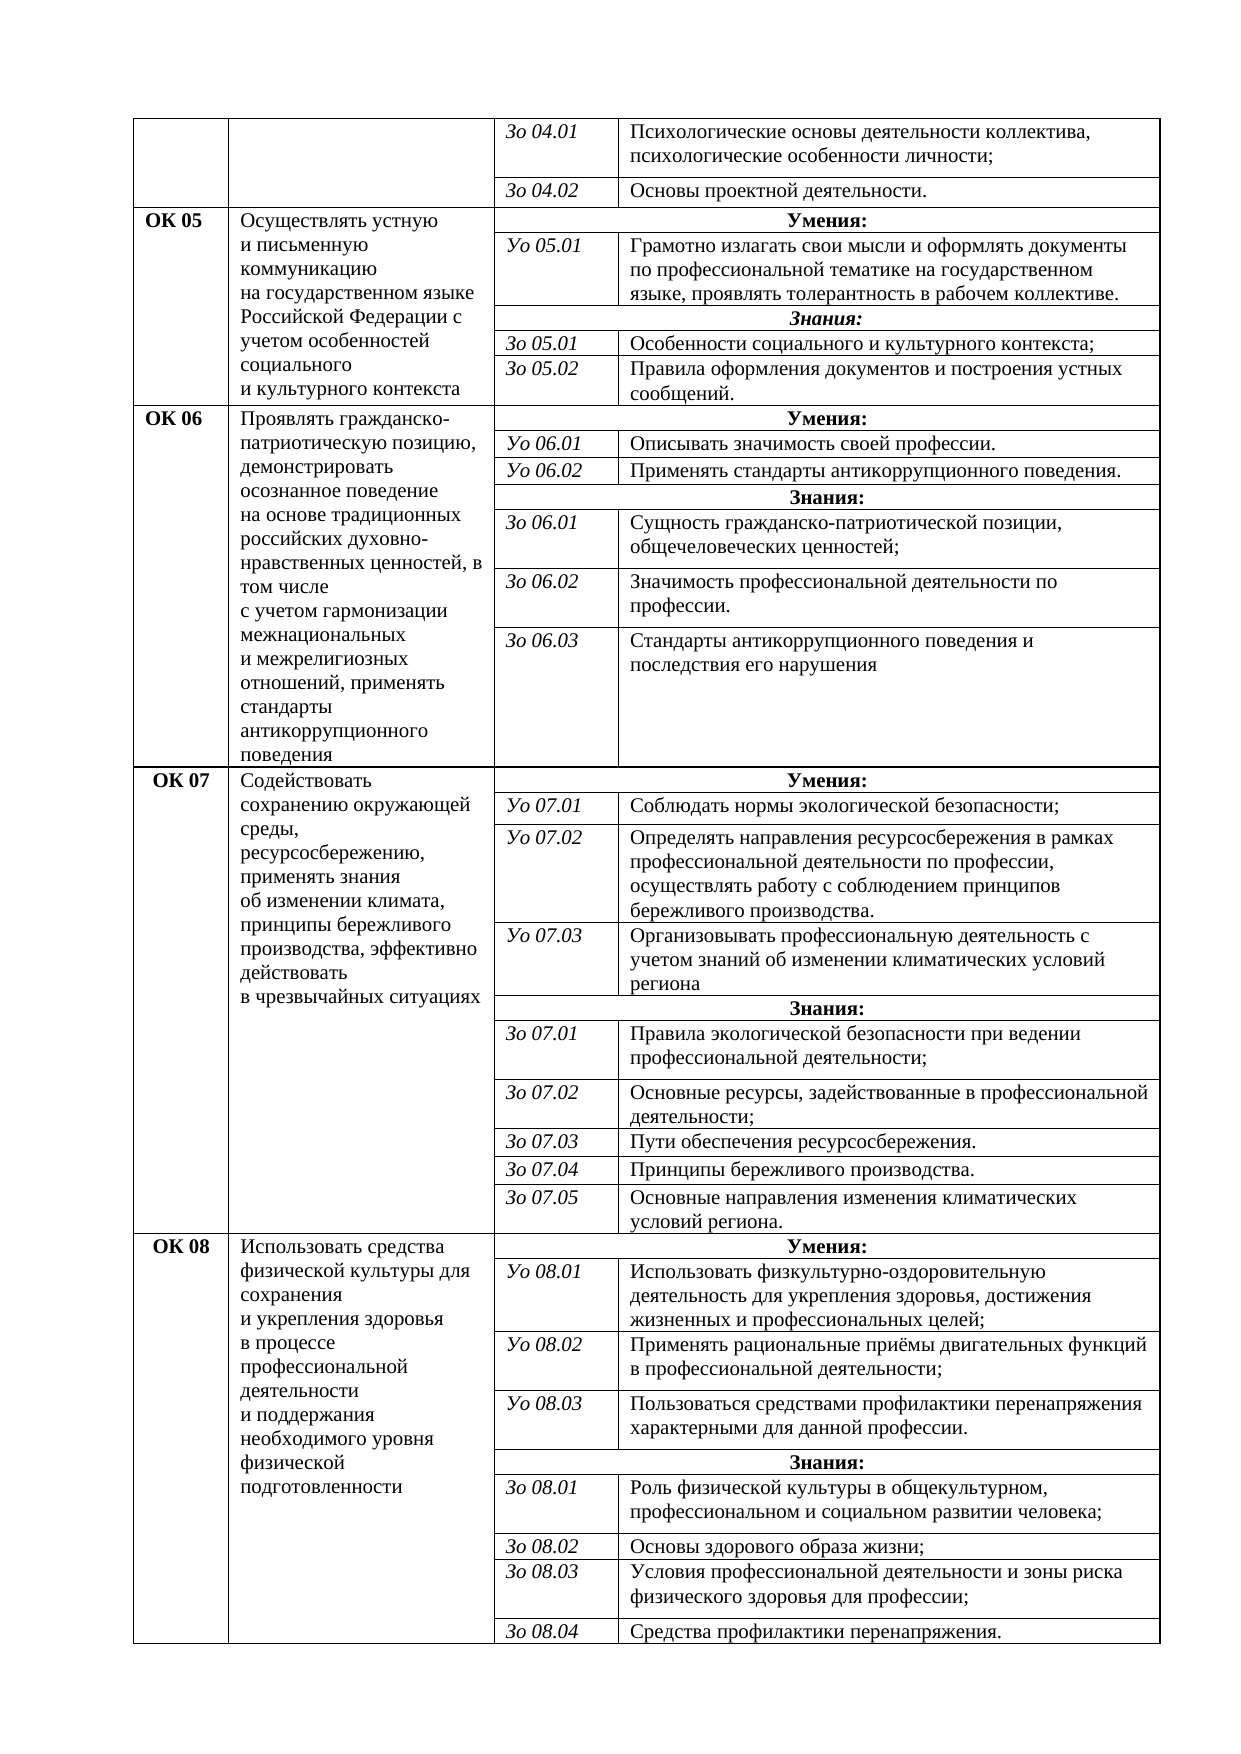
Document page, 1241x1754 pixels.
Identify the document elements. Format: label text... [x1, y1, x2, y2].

table_cell Уо 08.03 [495, 1391, 618, 1449]
table_cell Зо 06.01 [495, 510, 618, 568]
table_cell Зо 04.01 [495, 119, 618, 177]
table_cell Уо 05.01 [495, 233, 618, 305]
table_cell Уо 08.02 [495, 1332, 618, 1390]
table_cell Уо 08.01 [495, 1259, 618, 1331]
table_cell ОК 06 [134, 406, 228, 766]
table_cell Описывать значимость своей профессии. [619, 431, 1159, 457]
table_cell Грамотно излагать свои мысли и оформлять документы по профессиональной тематике на государственном языке, проявлять толерантность в рабочем коллективе. [619, 233, 1159, 305]
table_cell Уо 07.02 [495, 825, 618, 922]
table_cell Зо 08.02 [495, 1534, 618, 1558]
table_cell Соблюдать нормы экологической безопасности; [619, 793, 1159, 824]
table_cell ОК 08 [134, 1234, 228, 1643]
table_cell Основы здорового образа жизни; [619, 1534, 1159, 1558]
table_cell Использовать средства физической культуры для сохранения и укрепления здоровья в процессе профессиональной деятельности и поддержания необходимого уровня физической подготовленности [229, 1234, 494, 1643]
table_cell Знания: [495, 485, 1159, 509]
table_cell Зо 07.02 [495, 1080, 618, 1128]
table_cell Зо 06.02 [495, 569, 618, 627]
table_cell ОК 05 [134, 208, 228, 404]
table_cell Значимость профессиональной деятельности по профессии. [619, 569, 1159, 627]
table_cell Условия профессиональной деятельности и зоны риска физического здоровья для профессии; [619, 1560, 1159, 1617]
table_cell Основные ресурсы, задействованные в профессиональной деятельности; [619, 1080, 1159, 1128]
table_cell Правила оформления документов и построения устных сообщений. [619, 356, 1159, 404]
table_cell Организовывать профессиональную деятельность с учетом знаний об изменении климатических условий региона [619, 923, 1159, 995]
table_cell Осуществлять устную и письменную коммуникацию на государственном языке Российской Федерации с учетом особенностей социального и культурного контекста [229, 208, 494, 404]
table_cell Применять стандарты антикоррупционного поведения. [619, 458, 1159, 484]
table_cell Пути обеспечения ресурсосбережения. [619, 1129, 1159, 1156]
table_cell Основы проектной деятельности. [619, 178, 1159, 207]
table_cell Правила экологической безопасности при ведении профессиональной деятельности; [619, 1021, 1159, 1079]
table_cell Психологические основы деятельности коллектива, психологические особенности личности; [619, 119, 1159, 177]
table_cell Знания: [495, 996, 1159, 1020]
table_cell Зо 07.04 [495, 1157, 618, 1183]
table_cell Определять направления ресурсосбережения в рамках профессиональной деятельности по профессии, осуществлять работу с соблюдением принципов бережливого производства. [619, 825, 1159, 922]
table_cell Проявлять гражданско-патриотическую позицию, демонстрировать осознанное поведение на основе традиционных российских духовно-нравственных ценностей, в том числе с учетом гармонизации межнациональных и межрелигиозных отношений, применять стандарты антикоррупционного поведения [229, 406, 494, 766]
table_cell Принципы бережливого производства. [619, 1157, 1159, 1183]
table_cell Зо 07.03 [495, 1129, 618, 1156]
table_cell Зо 05.02 [495, 356, 618, 404]
table_cell Зо 06.03 [495, 628, 618, 766]
table_cell Основные направления изменения климатических условий региона. [619, 1185, 1159, 1233]
table_cell Содействовать сохранению окружающей среды, ресурсосбережению, применять знания об изменении климата, принципы бережливого производства, эффективно действовать в чрезвычайных ситуациях [229, 768, 494, 1233]
table_cell Умения: [495, 208, 1159, 232]
table_cell Умения: [495, 1234, 1159, 1258]
table_cell Зо 07.01 [495, 1021, 618, 1079]
table_cell Средства профилактики перенапряжения. [619, 1619, 1159, 1643]
table_cell Уо 06.01 [495, 431, 618, 457]
table_cell Зо 08.04 [495, 1619, 618, 1643]
table_cell Зо 08.03 [495, 1560, 618, 1617]
table_cell Уо 06.02 [495, 458, 618, 484]
table_cell ОК 07 [134, 768, 228, 1233]
table_cell Зо 05.01 [495, 331, 618, 355]
table_cell Использовать физкультурно-оздоровительную деятельность для укрепления здоровья, достижения жизненных и профессиональных целей; [619, 1259, 1159, 1331]
table_cell Уо 07.03 [495, 923, 618, 995]
table_cell Знания: [495, 306, 1159, 330]
table_cell Уо 07.01 [495, 793, 618, 824]
table_cell Стандарты антикоррупционного поведения и последствия его нарушения [619, 628, 1159, 766]
table_cell Роль физической культуры в общекультурном, профессиональном и социальном развитии человека; [619, 1475, 1159, 1533]
table_cell Зо 04.02 [495, 178, 618, 207]
table_cell Сущность гражданско-патриотической позиции, общечеловеческих ценностей; [619, 510, 1159, 568]
table_cell Зо 07.05 [495, 1185, 618, 1233]
table_cell Зо 08.01 [495, 1475, 618, 1533]
table_cell Применять рациональные приёмы двигательных функций в профессиональной деятельности; [619, 1332, 1159, 1390]
table_cell Особенности социального и культурного контекста; [619, 331, 1159, 355]
table_cell Пользоваться средствами профилактики перенапряжения характерными для данной профессии. [619, 1391, 1159, 1449]
table_cell Умения: [495, 768, 1159, 792]
table_cell Умения: [495, 406, 1159, 429]
table_cell Знания: [495, 1450, 1159, 1474]
